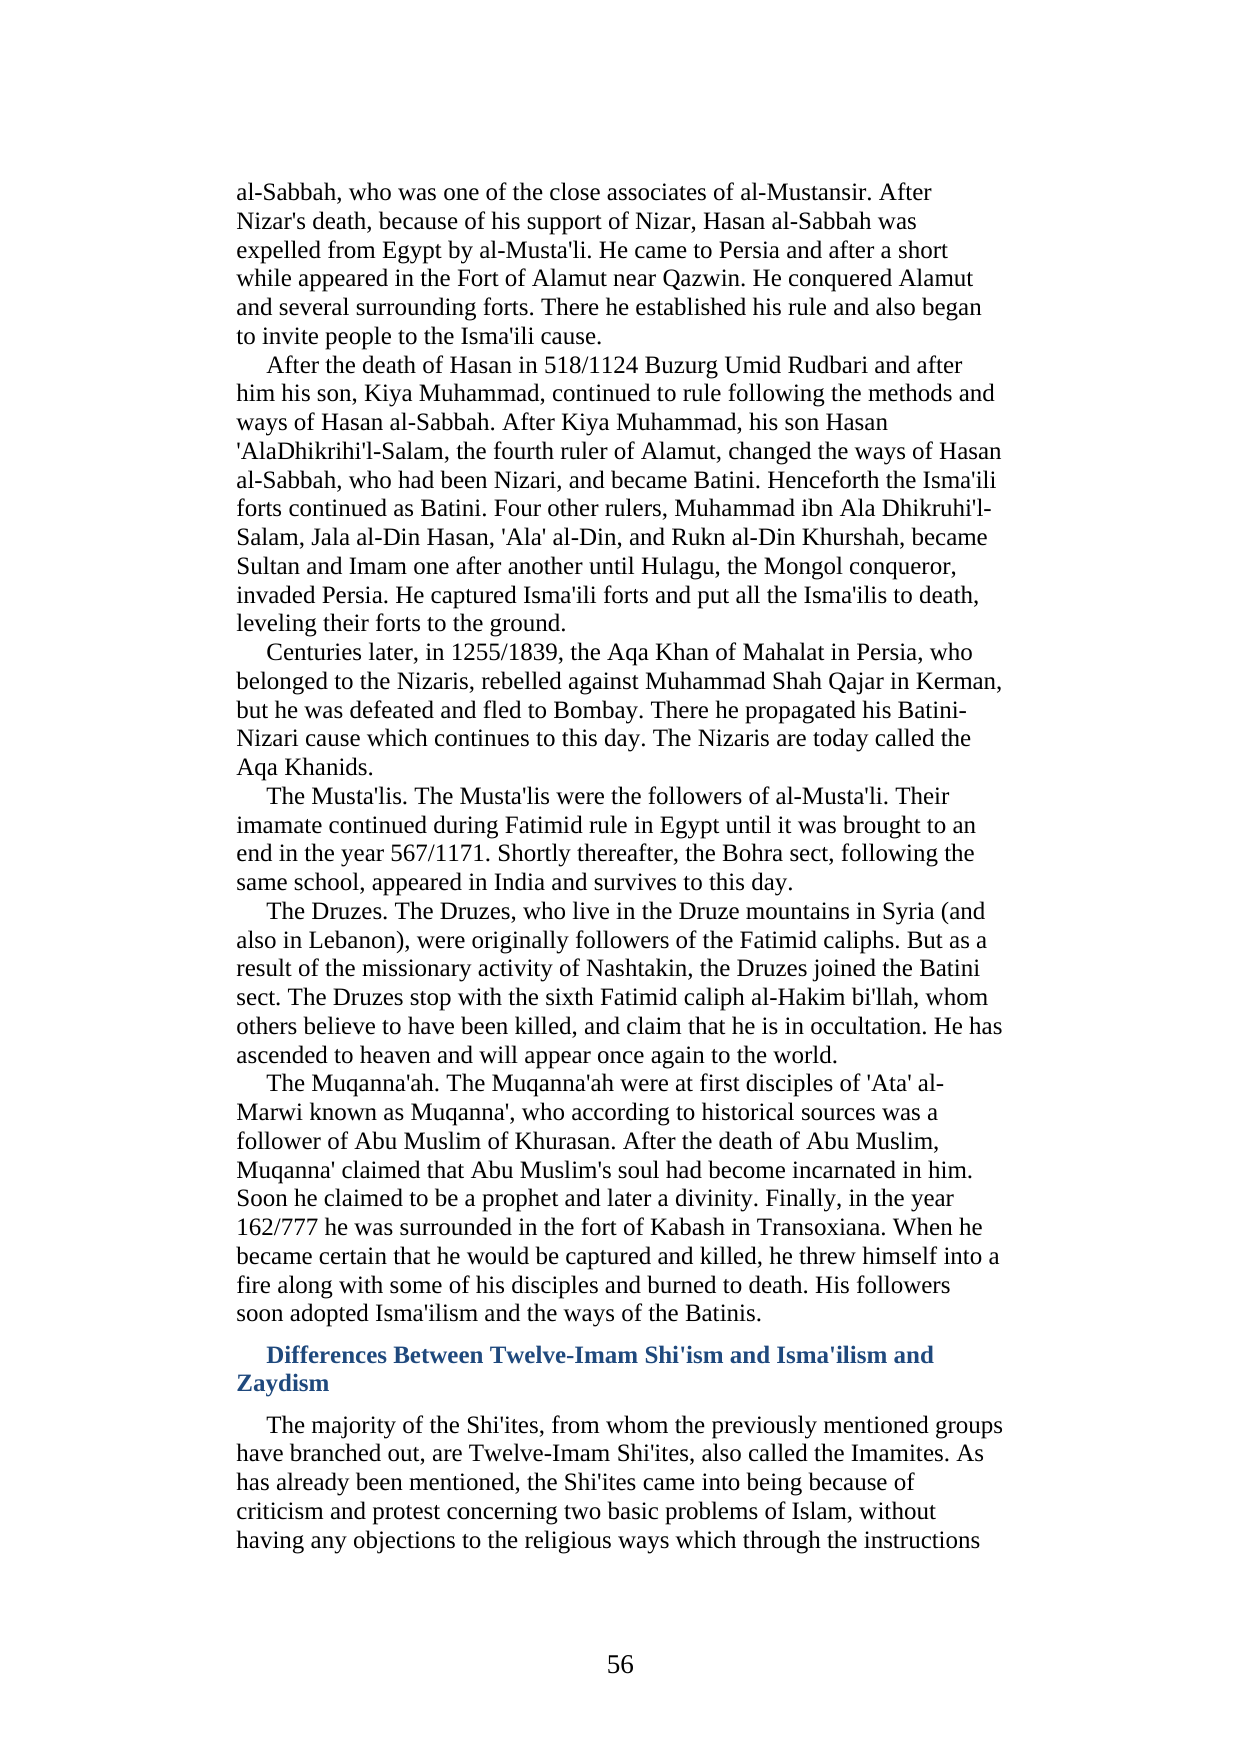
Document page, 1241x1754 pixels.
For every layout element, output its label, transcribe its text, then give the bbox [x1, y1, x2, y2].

text The Druzes. The Druzes, who live in the Druze mountains in Syria (and also in Lebanon), were originally followers of the Fatimid caliphs. But as a result of the missionary activity of Nashtakin, the Druzes joined the Batini sect. The Druzes stop with the sixth Fatimid caliph al-Hakim bi'llah, whom others believe to have been killed, and claim that he is in occultation. He has ascended to heaven and will appear once again to the world. [236, 896, 1004, 1068]
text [236, 1410, 1004, 1553]
subtitle Differences Between Twelve-Imam Shi'ism and Isma'ilism and Zaydism [236, 1340, 1004, 1397]
text The Muqanna'ah. The Muqanna'ah were at first disciples of 'Ata' al-Marwi known as Muqanna', who according to historical sources was a follower of Abu Muslim of Khurasan. After the death of Abu Muslim, Muqanna' claimed that Abu Muslim's soul had become incarnated in him. Soon he claimed to be a prophet and later a divinity. Finally, in the year 162/777 he was surrounded in the fort of Kabash in Transoxiana. When he became certain that he would be captured and killed, he threw himself into a fire along with some of his disciples and burned to death. His followers soon adopted Isma'ilism and the ways of the Batinis. [236, 1068, 1004, 1327]
text Centuries later, in 1255/1839, the Aqa Khan of Mahalat in Persia, who belonged to the Nizaris, rebelled against Muhammad Shah Qajar in Kerman, but he was defeated and fled to Bombay. There he propagated his Batini-Nizari cause which continues to this day. The Nizaris are today called the Aqa Khanids. [236, 637, 1004, 781]
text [236, 177, 1004, 350]
text The Musta'lis. The Musta'lis were the followers of al-Musta'li. Their imamate continued during Fatimid rule in Egypt until it was brought to an end in the year 567/1171. Shortly thereafter, the Bohra sect, following the same school, appeared in India and survives to this day. [236, 781, 1004, 896]
text After the death of Hasan in 518/1124 Buzurg Umid Rudbari and after him his son, Kiya Muhammad, continued to rule following the methods and ways of Hasan al-Sabbah. After Kiya Muhammad, his son Hasan 'AlaDhikrihi'l-Salam, the fourth ruler of Alamut, changed the ways of Hasan al-Sabbah, who had been Nizari, and became Batini. Henceforth the Isma'ili forts continued as Batini. Four other rulers, Muhammad ibn Ala Dhikruhi'l-Salam, Jala al-Din Hasan, 'Ala' al-Din, and Rukn al-Din Khurshah, became Sultan and Imam one after another until Hulagu, the Mongol conqueror, invaded Persia. He captured Isma'ili forts and put all the Isma'ilis to death, leveling their forts to the ground. [236, 350, 1004, 637]
